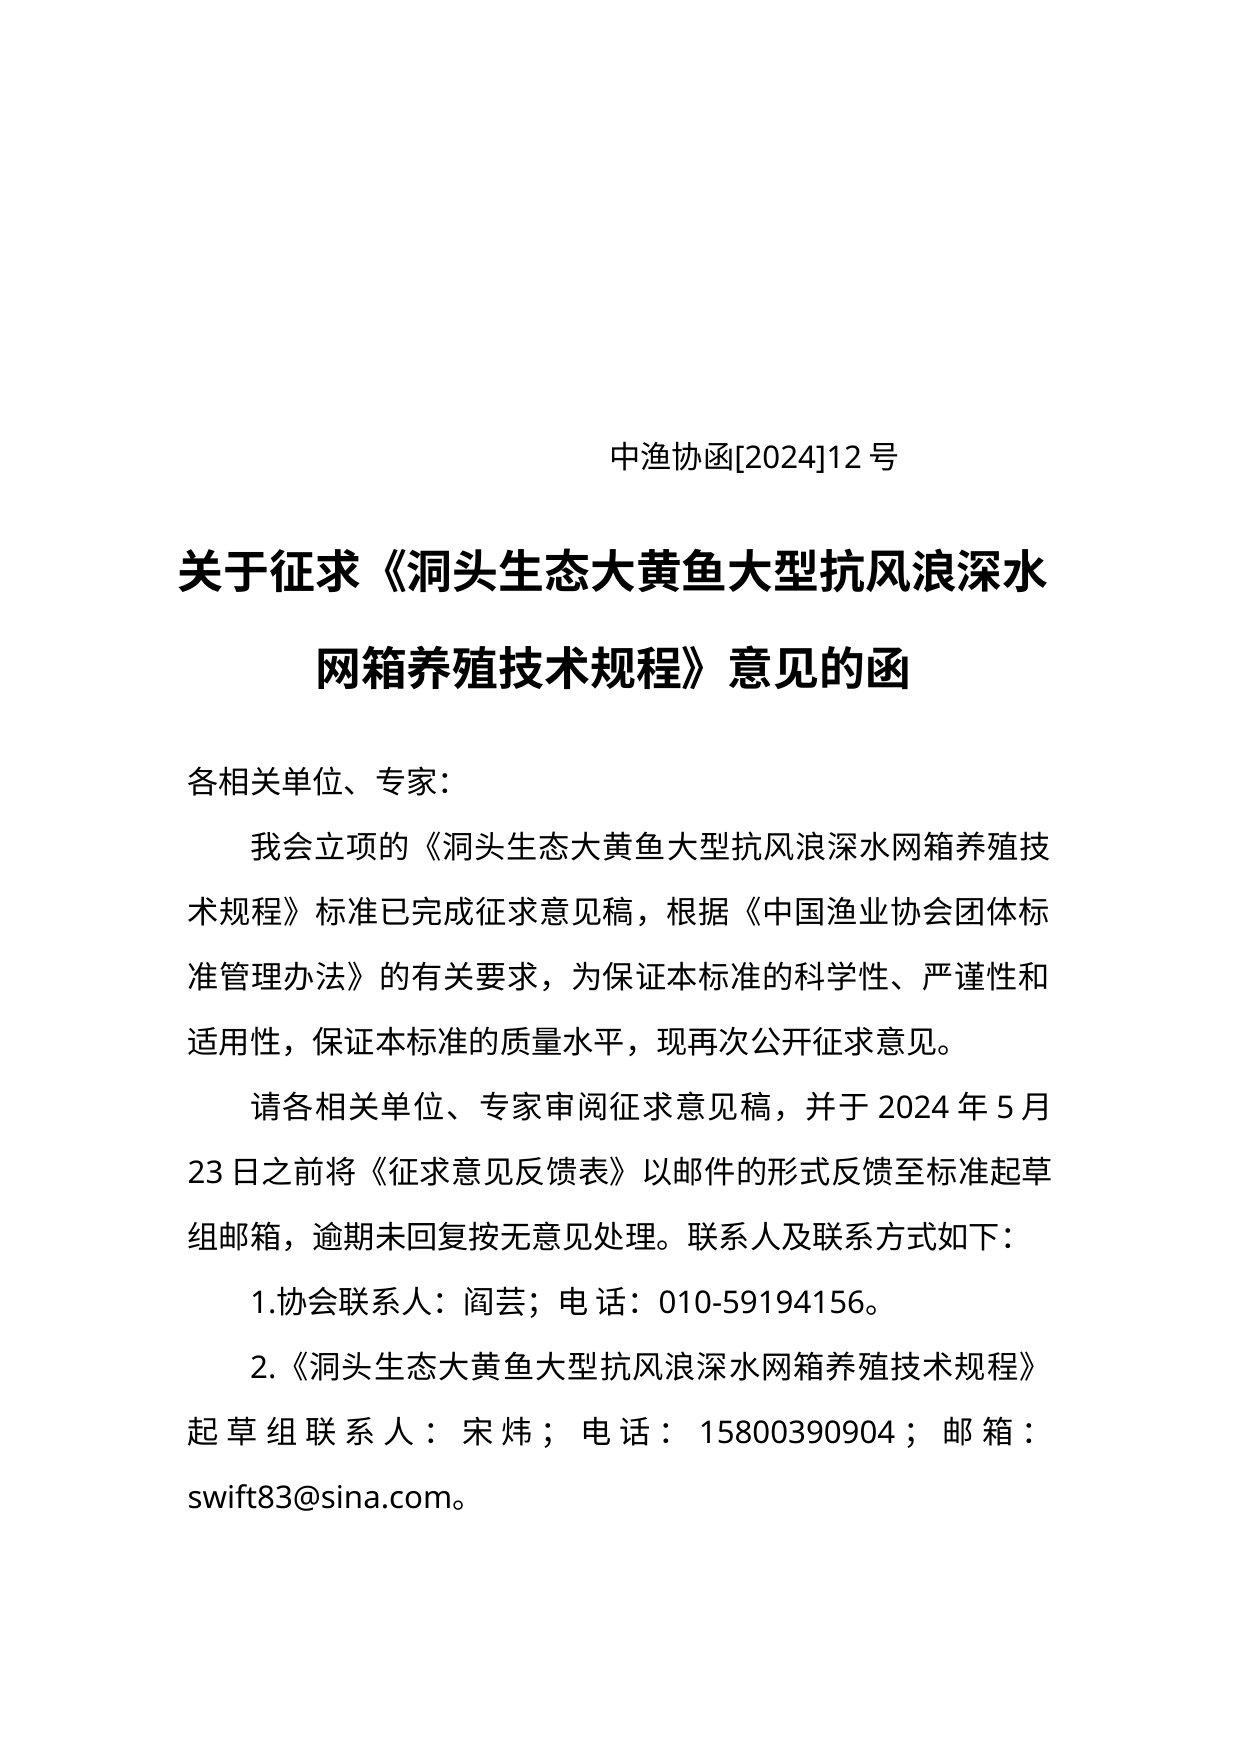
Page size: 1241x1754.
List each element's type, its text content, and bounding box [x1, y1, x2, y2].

text 中渔协函[2024]12号 [187, 422, 1053, 487]
text 1.协会联系人：阎芸；电 话：010-59194156。 [187, 1267, 1053, 1332]
text 请各相关单位、专家审阅征求意见稿，并于2024年5月23日之前将《征求意见反馈表》以邮件的形式反馈至标准起草组邮箱，逾期未回复按无意见处理。联系人及联系方式如下： [187, 1072, 1053, 1267]
text 关于征求《洞头生态大黄鱼大型抗风浪深水网箱养殖技术规程》意见的函 [173, 519, 1053, 714]
text 2.《洞头生态大黄鱼大型抗风浪深水网箱养殖技术规程》起草组联系人：宋炜；电话：15800390904；邮箱：swift83@sina.com。 [187, 1332, 1053, 1527]
text 我会立项的《洞头生态大黄鱼大型抗风浪深水网箱养殖技术规程》标准已完成征求意见稿，根据《中国渔业协会团体标准管理办法》的有关要求，为保证本标准的科学性、严谨性和适用性，保证本标准的质量水平，现再次公开征求意见。 [187, 812, 1053, 1072]
text 各相关单位、专家： [187, 747, 1053, 812]
